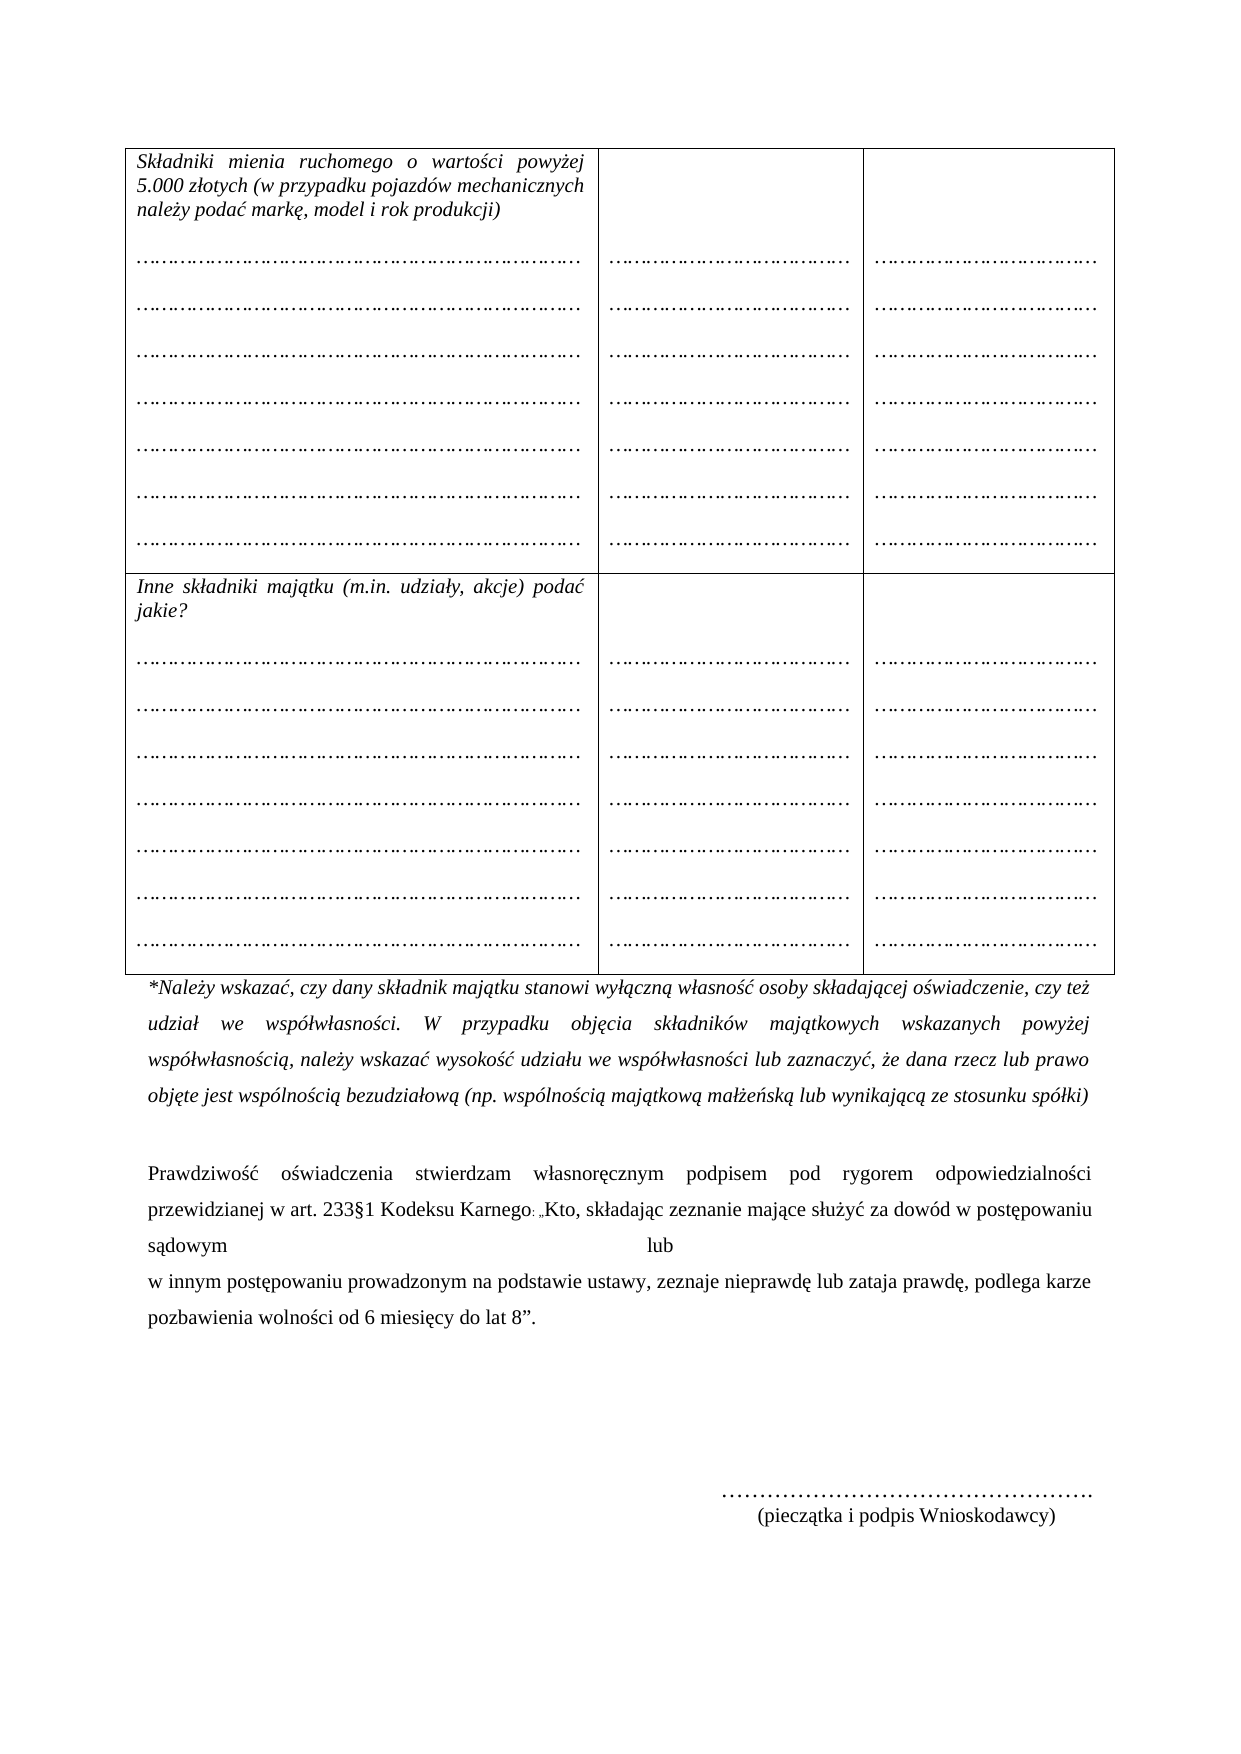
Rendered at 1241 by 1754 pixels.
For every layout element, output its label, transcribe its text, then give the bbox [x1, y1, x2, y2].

table_cell Składniki mienia ruchomego o wartości powyżej 5.000 złotych (w przypadku pojazdów mechanicznych należy podać markę, model i rok produkcji) ……………………………………………………………… ……………………………………………………………… ……………………………………………………………… ……………………………………………………………… ……………………………………………………………… ……………………………………………………………… ……………………………………………………………… [126, 149, 598, 573]
table_cell Dfhbtntfkkntrjygjytjygjygjytjytjytjyjyjyjyjjkjjjjjjjjjjjjjjjjjjjjjjjjjjjllllllllllllllljjjjjjjjjjjjjjjjjj ………………………………… ………………………………… ………………………………… ………………………………… ………………………………… ………………………………… ………………………………… [599, 149, 863, 573]
text *Należy wskazać, czy dany składnik majątku stanowi wyłączną własność osoby składającej oświadczenie, czy też udział we współwłasności. W przypadku objęcia składników majątkowych wskazanych powyżej współwłasnością, należy wskazać wysokość udziału we współwłasności lub zaznaczyć, że dana rzecz lub prawo objęte jest wspólnością bezudziałową (np. wspólnością majątkową małżeńską lub wynikającą ze stosunku spółki) [148, 975, 1093, 1107]
text (pieczątka i podpis Wnioskodawcy) [148, 1502, 1093, 1527]
text …………………………………………. [148, 1476, 1093, 1502]
table_cell lllllllllllllllllllllllllllllllllllllllllll ……………………………… ……………………………… ……………………………… ……………………………… ……………………………… ……………………………… ……………………………… [864, 574, 1114, 973]
table_cell llllllllllllllllllllllllllllllllllllllllllllllllllllllllllllllllllllllllllllllll ……………………………… ……………………………… ……………………………… ……………………………… ……………………………… ……………………………… ……………………………… [864, 149, 1114, 573]
table_cell Inne składniki majątku (m.in. udziały, akcje) podać jakie? ……………………………………………………………… ……………………………………………………………… ……………………………………………………………… ……………………………………………………………… ……………………………………………………………… ……………………………………………………………… ……………………………………………………………… [126, 574, 598, 973]
table_cell lllllllllllllllllllllllllllllllllllllllllll ………………………………… ………………………………… ………………………………… ………………………………… ………………………………… ………………………………… ………………………………… [599, 574, 863, 973]
text Prawdziwość oświadczenia stwierdzam własnoręcznym podpisem pod rygorem odpowiedzialności przewidzianej w art. 233§1 Kodeksu Karnego: „Kto, składając zeznanie mające służyć za dowód w postępowaniu sądowym lub w innym postępowaniu prowadzonym na podstawie ustawy, zeznaje nieprawdę lub zataja prawdę, podlega karze pozbawienia wolności od 6 miesięcy do lat 8”. [148, 1161, 1093, 1329]
